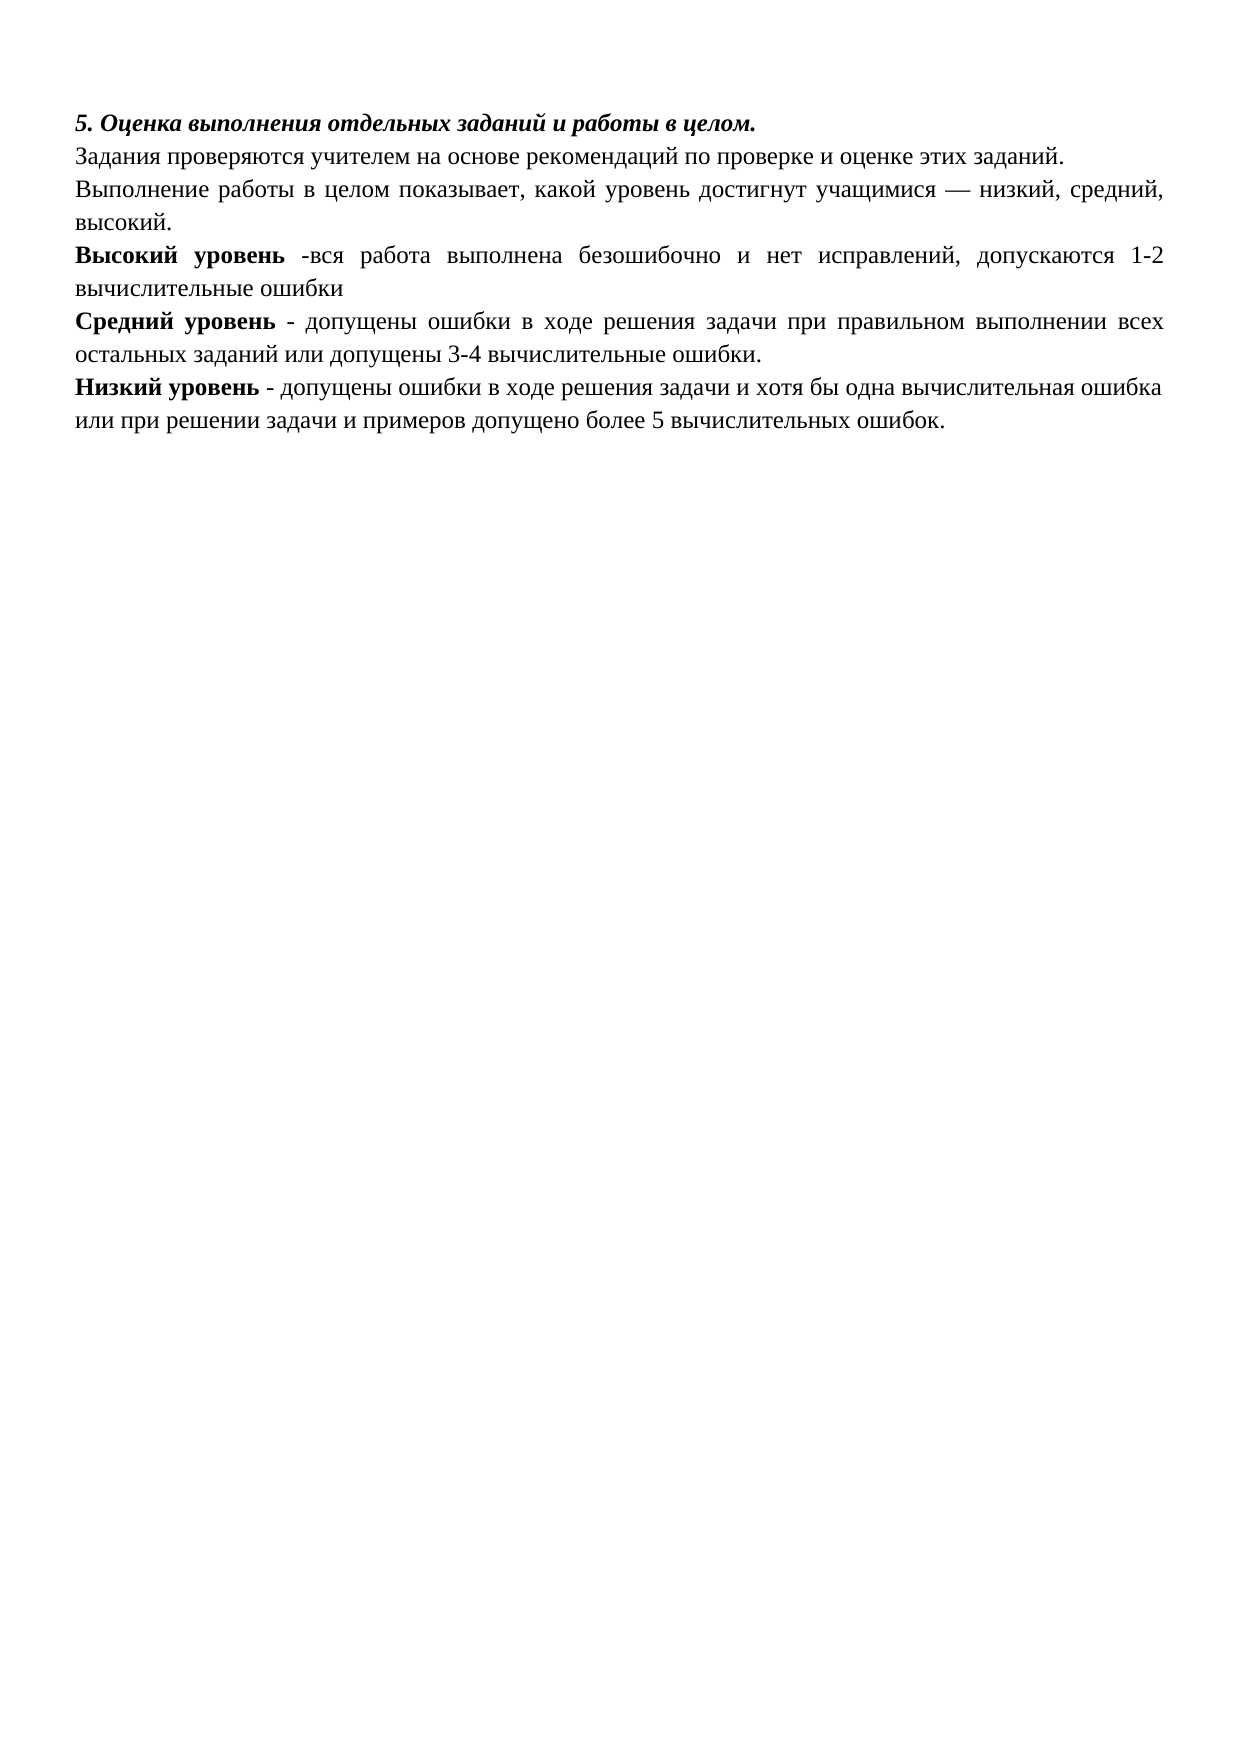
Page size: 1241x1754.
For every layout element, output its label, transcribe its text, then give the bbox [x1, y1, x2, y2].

text Задания проверяются учителем на основе рекомендаций по проверке и оценке этих заданий. [75, 141, 1165, 170]
text 5. Оценка выполнения отдельных заданий и работы в целом. [75, 108, 1165, 137]
text Высокий уровень -вся работа выполнена безошибочно и нет исправлений, допускаются 1-2 вычислительные ошибки [75, 240, 1165, 302]
text Выполнение работы в целом показывает, какой уровень достигнут учащимися — низкий, средний, высокий. [75, 174, 1165, 236]
text Средний уровень - допущены ошибки в ходе решения задачи при правильном выполнении всех остальных заданий или допущены 3-4 вычислительные ошибки. [75, 306, 1165, 368]
text или при решении задачи и примеров допущено более 5 вычислительных ошибок. [75, 405, 1165, 434]
text Низкий уровень - допущены ошибки в ходе решения задачи и хотя бы одна вычислительная ошибка [75, 372, 1165, 401]
